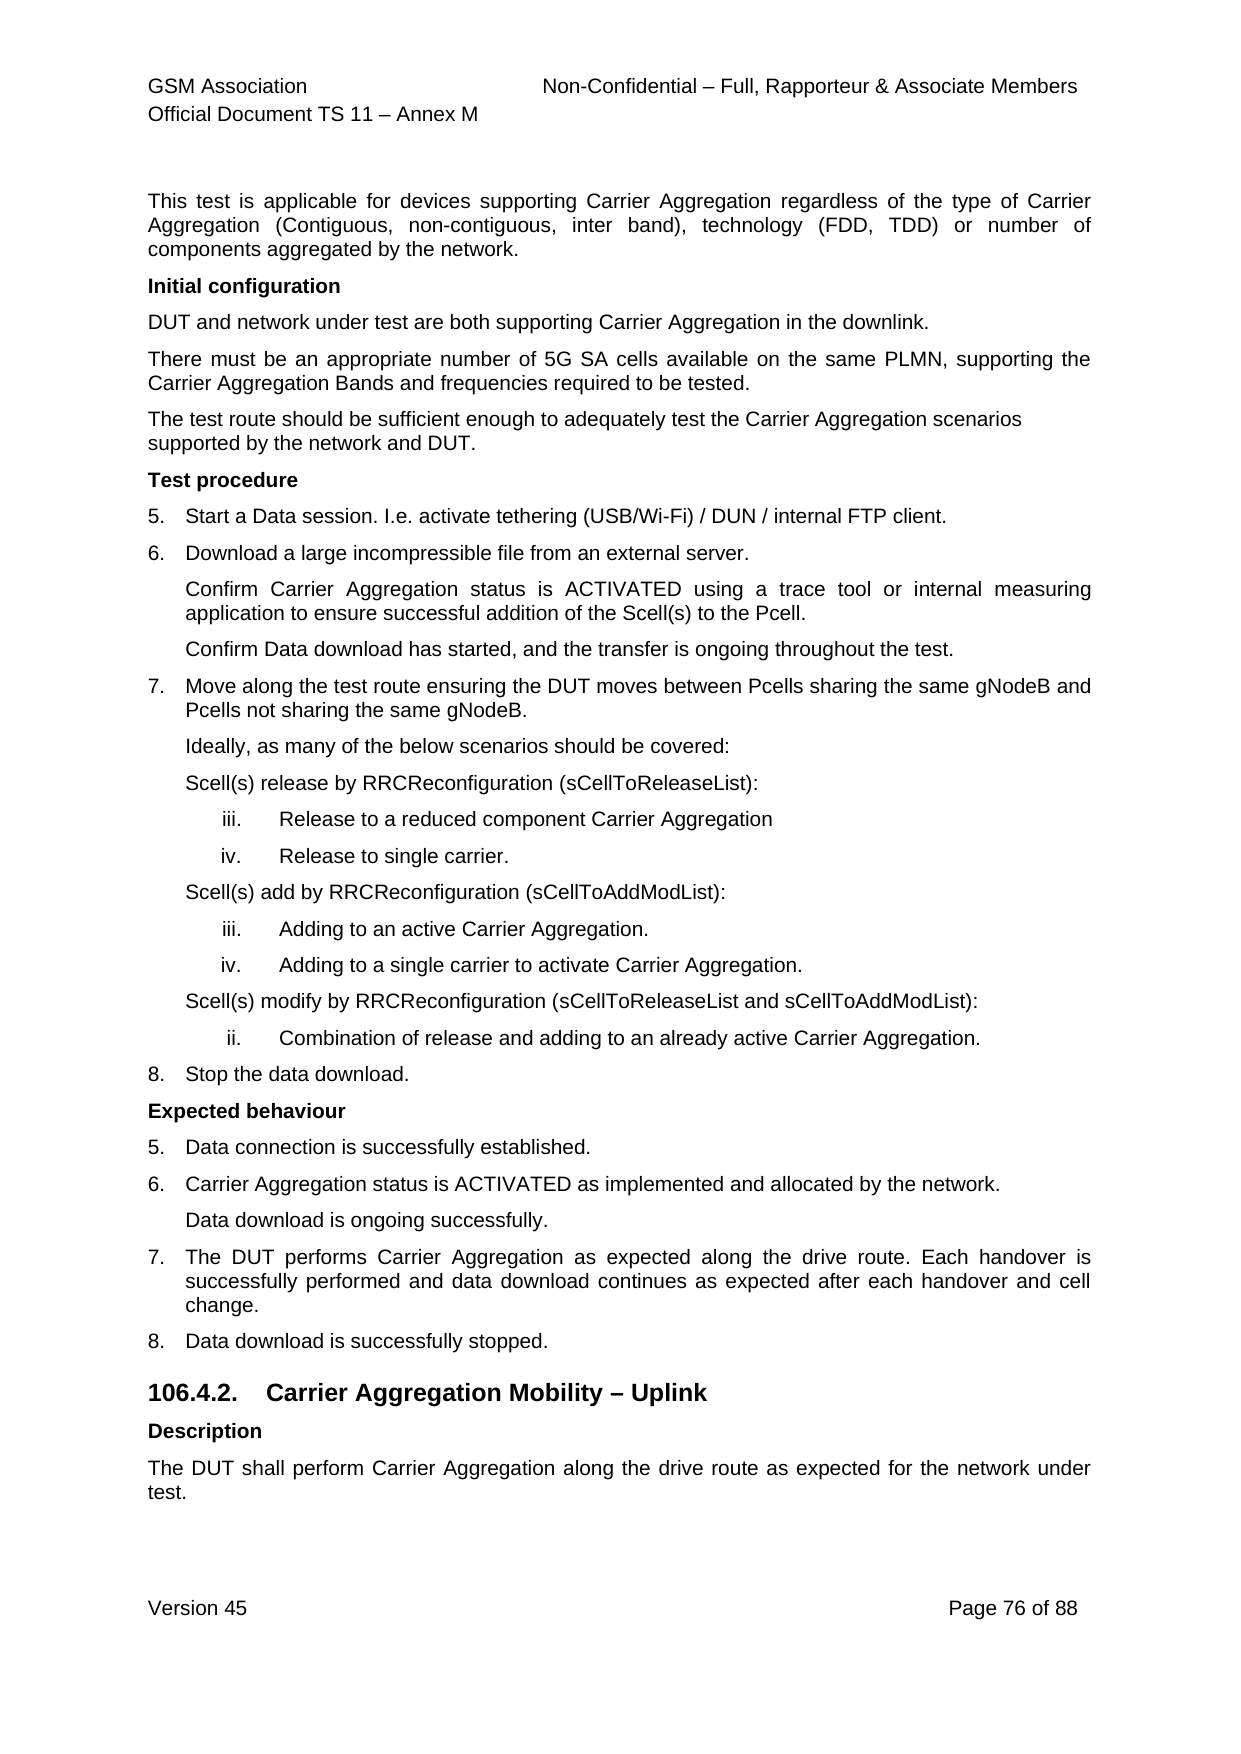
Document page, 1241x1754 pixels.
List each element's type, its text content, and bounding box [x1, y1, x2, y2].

text Test procedure [148, 467, 1092, 491]
list The DUT performs Carrier Aggregation as expected along the drive route. Each handover is successfully performed and data download continues as expected after each handover and cell change. [148, 1244, 1092, 1316]
text Expected behaviour [148, 1099, 1092, 1123]
text Confirm Data download has started, and the transfer is ongoing throughout the test. [185, 637, 1092, 661]
subtitle 106.4.2. Carrier Aggregation Mobility – Uplink [148, 1378, 1092, 1407]
list Release to a reduced component Carrier Aggregation [241, 807, 1092, 831]
text The DUT shall perform Carrier Aggregation along the drive route as expected for the network under test. [148, 1456, 1092, 1503]
list Adding to a single carrier to activate Carrier Aggregation. [241, 953, 1092, 977]
list Start a Data session. I.e. activate tethering (USB/Wi-Fi) / DUN / internal FTP client. [148, 504, 1092, 528]
text Scell(s) modify by RRCReconfiguration (sCellToReleaseList and sCellToAddModList): [185, 989, 1092, 1013]
list Data connection is successfully established. [148, 1135, 1092, 1159]
list Release to single carrier. [241, 843, 1092, 867]
text There must be an appropriate number of 5G SA cells available on the same PLMN, supporting the Carrier Aggregation Bands and frequencies required to be tested. [148, 347, 1092, 394]
list Combination of release and adding to an already active Carrier Aggregation. [241, 1026, 1092, 1050]
text This test is applicable for devices supporting Carrier Aggregation regardless of the type of Carrier Aggregation (Contiguous, non-contiguous, inter band), technology (FDD, TDD) or number of components aggregated by the network. [148, 189, 1092, 261]
text Scell(s) add by RRCReconfiguration (sCellToAddModList): [185, 880, 1092, 904]
list Download a large incompressible file from an external server. [148, 540, 1092, 564]
text DUT and network under test are both supporting Carrier Aggregation in the downlink. [148, 310, 1092, 334]
text Initial configuration [148, 274, 1092, 298]
list Move along the test route ensuring the DUT moves between Pcells sharing the same gNodeB and Pcells not sharing the same gNodeB. [148, 674, 1092, 722]
list Data download is successfully stopped. [148, 1329, 1092, 1353]
text The test route should be sufficient enough to adequately test the Carrier Aggregation scenarios supported by the network and DUT. [148, 407, 1092, 455]
list Carrier Aggregation status is ACTIVATED as implemented and allocated by the network. [148, 1172, 1092, 1196]
text Confirm Carrier Aggregation status is ACTIVATED using a trace tool or internal measuring application to ensure successful addition of the Scell(s) to the Pcell. [185, 577, 1092, 625]
list Ideally, as many of the below scenarios should be covered: [185, 734, 1092, 758]
text Data download is ongoing successfully. [185, 1208, 1092, 1232]
list Adding to an active Carrier Aggregation. [241, 916, 1092, 940]
list Stop the data download. [148, 1062, 1092, 1086]
text Scell(s) release by RRCReconfiguration (sCellToReleaseList): [185, 771, 1092, 794]
text Description [148, 1419, 1092, 1443]
